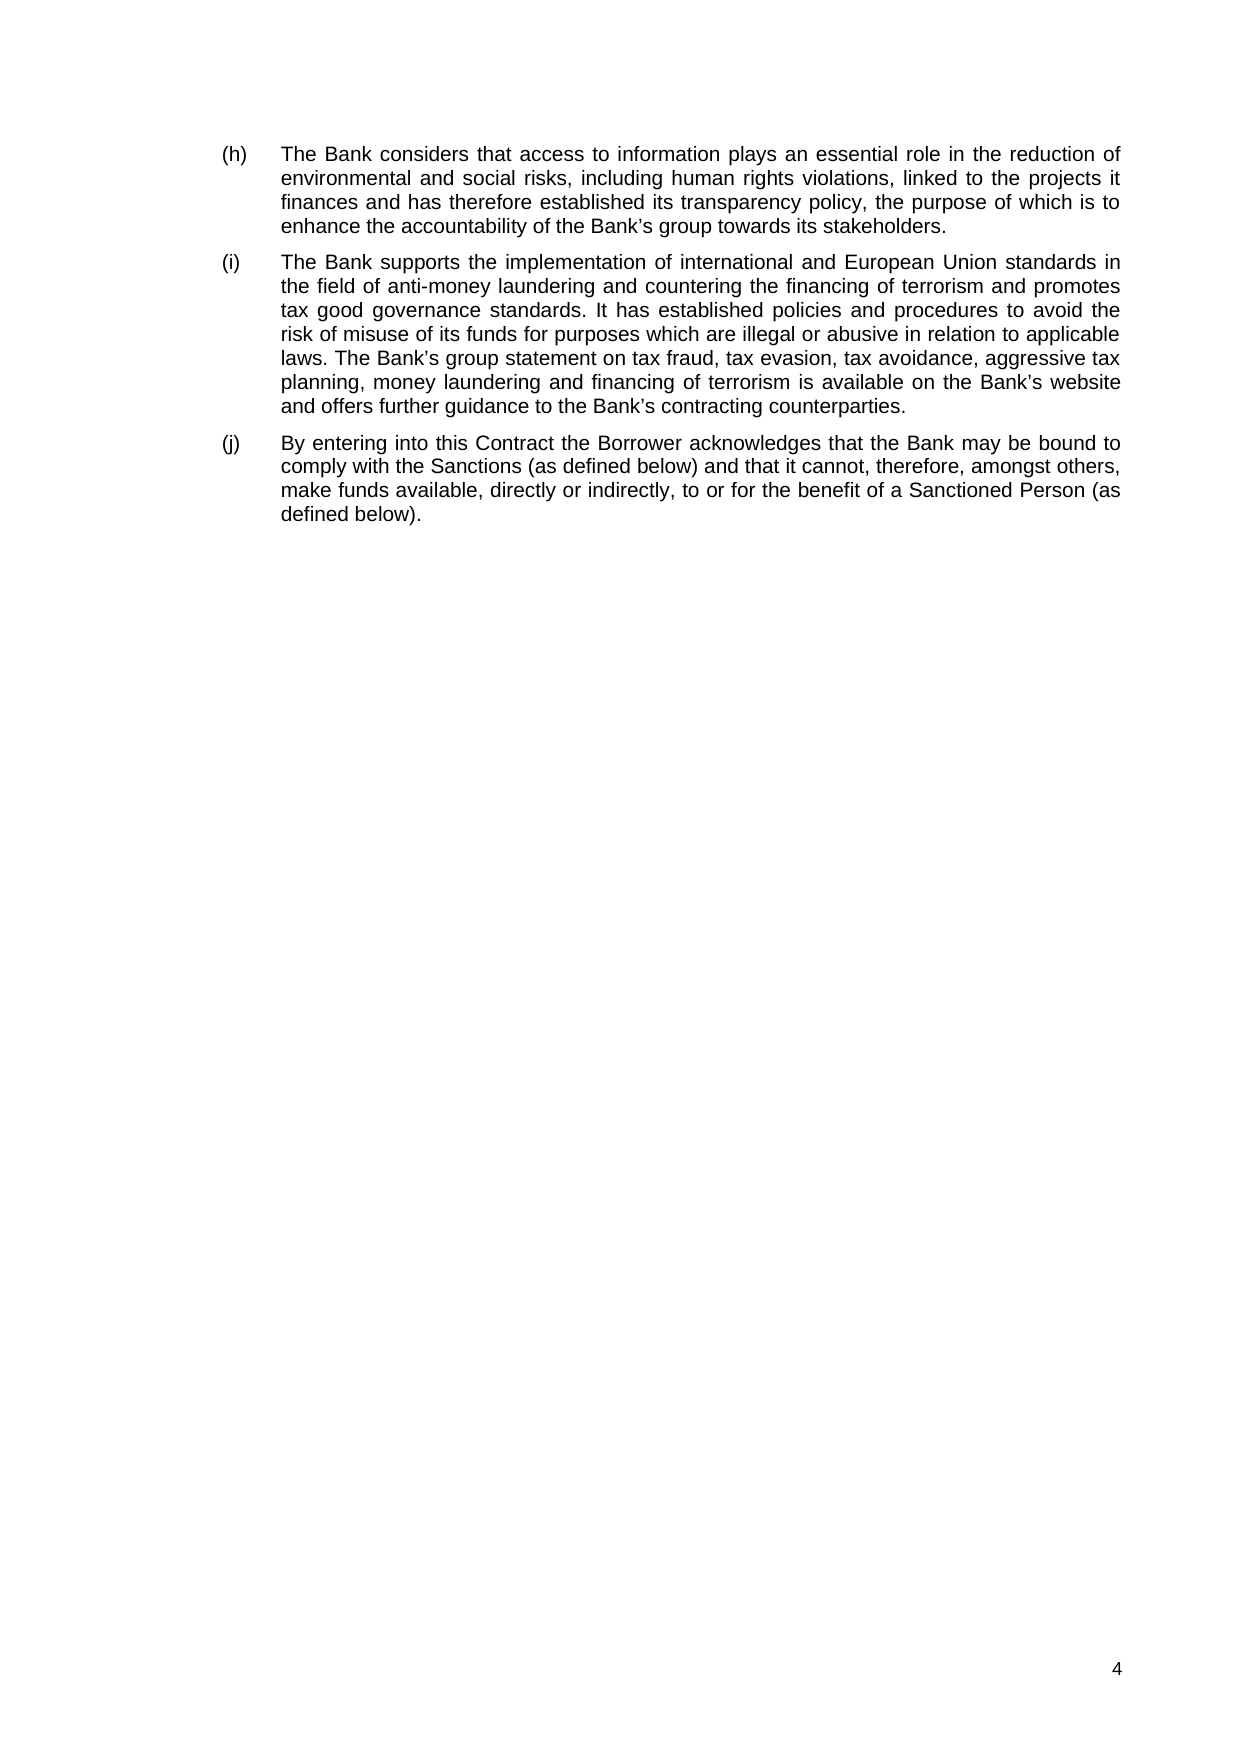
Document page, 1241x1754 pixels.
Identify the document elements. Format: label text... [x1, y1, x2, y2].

list The Bank considers that access to information plays an essential role in the reduction of environmental and social risks, including human rights violations, linked to the projects it finances and has therefore established its transparency policy, the purpose of which is to enhance the accountability of the Bank’s group towards its stakeholders. [222, 142, 1122, 238]
list By entering into this Contract the Borrower acknowledges that the Bank may be bound to comply with the Sanctions (as defined below) and that it cannot, therefore, amongst others, make funds available, directly or indirectly, to or for the benefit of a Sanctioned Person (as defined below). [222, 430, 1122, 526]
list The Bank supports the implementation of international and European Union standards in the field of anti-money laundering and countering the financing of terrorism and promotes tax good governance standards. It has established policies and procedures to avoid the risk of misuse of its funds for purposes which are illegal or abusive in relation to applicable laws. The Bank’s group statement on tax fraud, tax evasion, tax avoidance, aggressive tax planning, money laundering and financing of terrorism is available on the Bank’s website and offers further guidance to the Bank’s contracting counterparties. [222, 250, 1122, 418]
